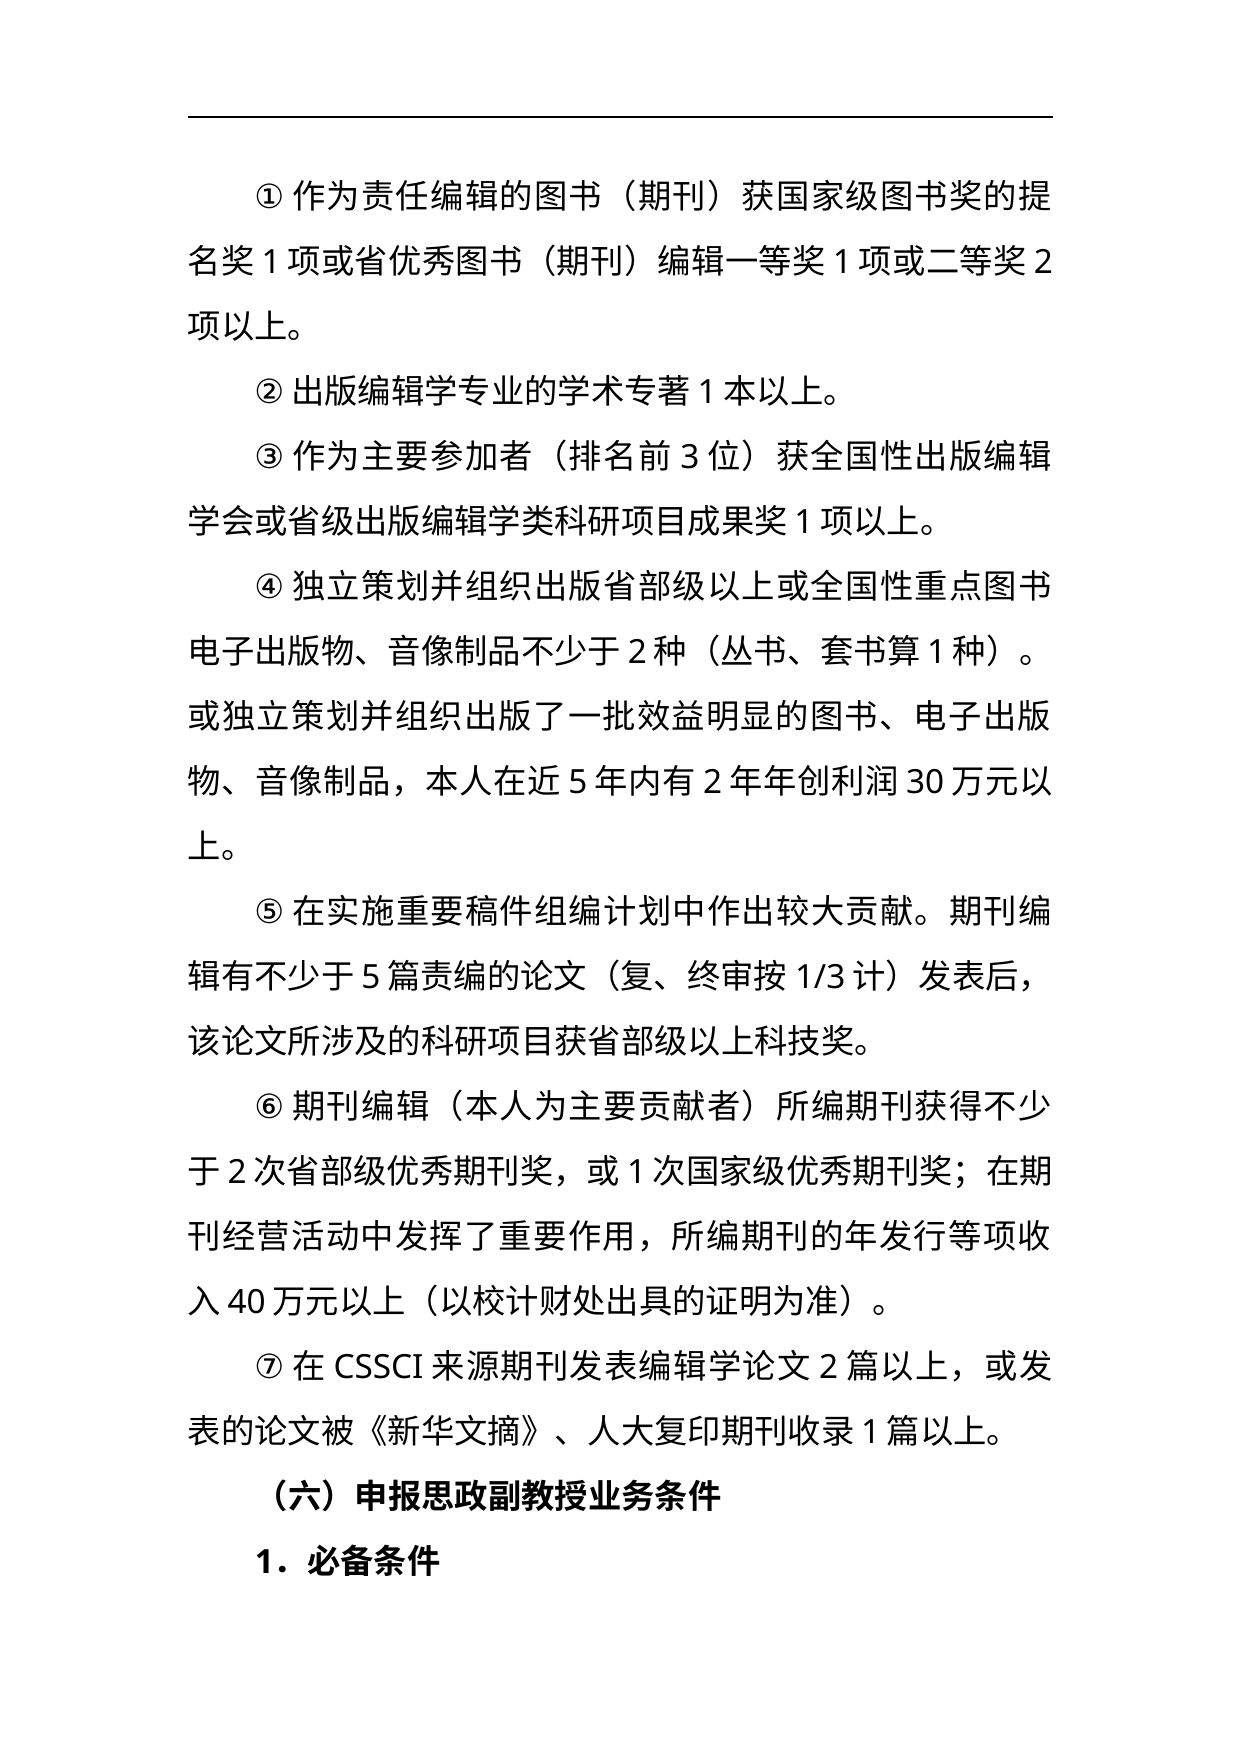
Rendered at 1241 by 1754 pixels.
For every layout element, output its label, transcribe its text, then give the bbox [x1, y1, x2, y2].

text ⑦在CSSCI来源期刊发表编辑学论文2篇以上，或发表的论文被《新华文摘》、人大复印期刊收录1篇以上。 [187, 1332, 1053, 1462]
text ⑥期刊编辑（本人为主要贡献者）所编期刊获得不少于2次省部级优秀期刊奖，或1次国家级优秀期刊奖；在期刊经营活动中发挥了重要作用，所编期刊的年发行等项收入40万元以上（以校计财处出具的证明为准）。 [187, 1072, 1053, 1332]
text （六）申报思政副教授业务条件 [187, 1462, 1053, 1527]
text ②出版编辑学专业的学术专著1本以上。 [187, 357, 1053, 422]
text ④独立策划并组织出版省部级以上或全国性重点图书、电子出版物、音像制品不少于2种（丛书、套书算1种）。或独立策划并组织出版了一批效益明显的图书、电子出版物、音像制品，本人在近5年内有2年年创利润30万元以上。 [187, 552, 1053, 877]
text ⑤在实施重要稿件组编计划中作出较大贡献。期刊编辑有不少于5篇责编的论文（复、终审按1/3计）发表后，该论文所涉及的科研项目获省部级以上科技奖。 [187, 877, 1053, 1072]
text 1．必备条件 [187, 1527, 1053, 1592]
text ①作为责任编辑的图书（期刊）获国家级图书奖的提名奖1项或省优秀图书（期刊）编辑一等奖1项或二等奖2项以上。 [187, 162, 1053, 357]
text ③作为主要参加者（排名前3位）获全国性出版编辑学会或省级出版编辑学类科研项目成果奖1项以上。 [187, 422, 1053, 552]
